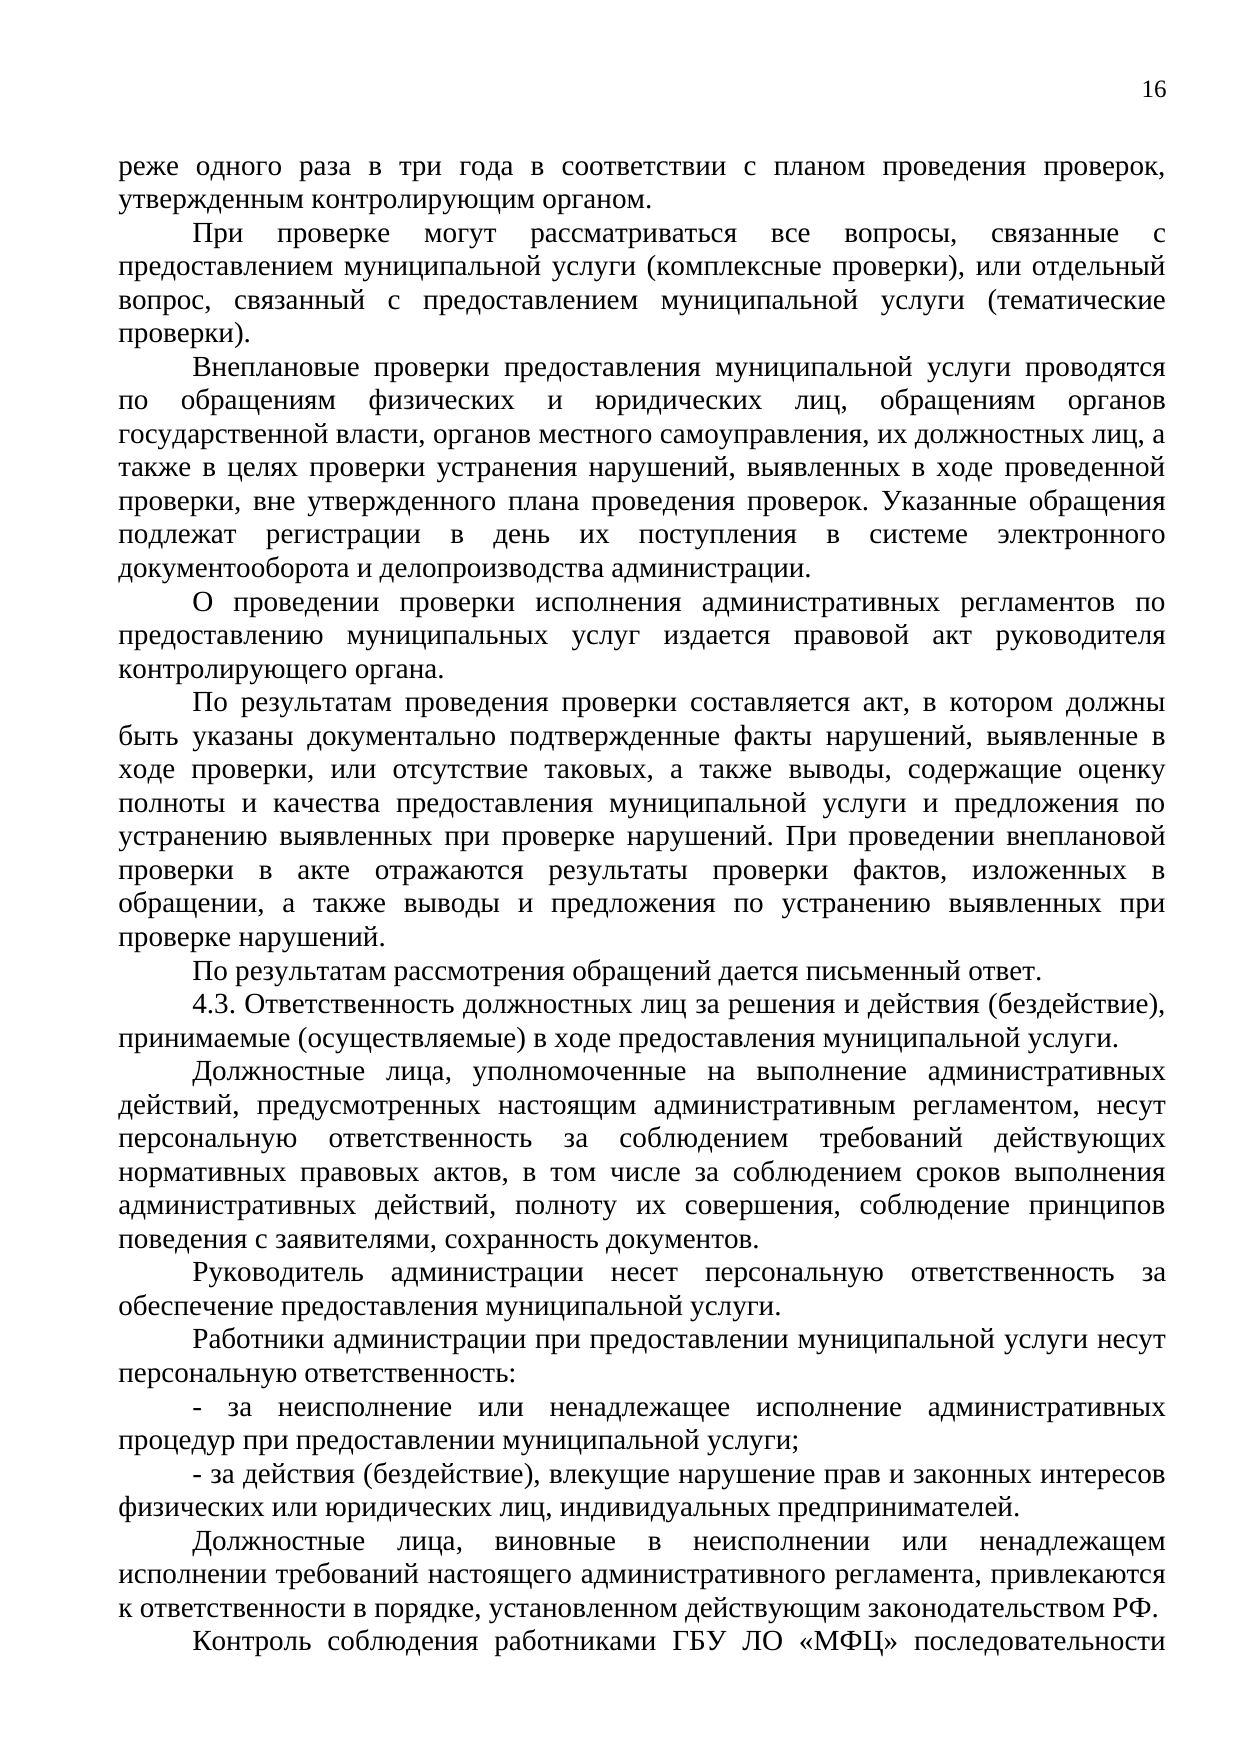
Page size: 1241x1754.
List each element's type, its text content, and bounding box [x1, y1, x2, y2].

title Руководитель администрации несет персональную ответственность за обеспечение предоставления муниципальной услуги. [118, 1254, 1167, 1322]
title При проверке могут рассматриваться все вопросы, связанные с предоставлением муниципальной услуги (комплексные проверки), или отдельный вопрос, связанный с предоставлением муниципальной услуги (тематические проверки). [118, 215, 1167, 349]
title - за неисполнение или ненадлежащее исполнение административных процедур при предоставлении муниципальной услуги; [118, 1389, 1167, 1456]
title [118, 148, 1167, 215]
title По результатам рассмотрения обращений дается письменный ответ. [118, 953, 1167, 986]
title О проведении проверки исполнения административных регламентов по предоставлению муниципальных услуг издается правовой акт руководителя контролирующего органа. [118, 584, 1167, 684]
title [118, 1623, 1167, 1657]
title Должностные лица, виновные в неисполнении или ненадлежащем исполнении требований настоящего административного регламента, привлекаются к ответственности в порядке, установленном действующим законодательством РФ. [118, 1523, 1167, 1623]
title Работники администрации при предоставлении муниципальной услуги несут персональную ответственность: [118, 1322, 1167, 1389]
title Внеплановые проверки предоставления муниципальной услуги проводятся по обращениям физических и юридических лиц, обращениям органов государственной власти, органов местного самоуправления, их должностных лиц, а также в целях проверки устранения нарушений, выявленных в ходе проведенной проверки, вне утвержденного плана проведения проверок. Указанные обращения подлежат регистрации в день их поступления в системе электронного документооборота и делопроизводства администрации. [118, 349, 1167, 584]
title 4.3. Ответственность должностных лиц за решения и действия (бездействие), принимаемые (осуществляемые) в ходе предоставления муниципальной услуги. [118, 986, 1167, 1053]
title По результатам проведения проверки составляется акт, в котором должны быть указаны документально подтвержденные факты нарушений, выявленные в ходе проверки, или отсутствие таковых, а также выводы, содержащие оценку полноты и качества предоставления муниципальной услуги и предложения по устранению выявленных при проверке нарушений. При проведении внеплановой проверки в акте отражаются результаты проверки фактов, изложенных в обращении, а также выводы и предложения по устранению выявленных при проверке нарушений. [118, 684, 1167, 953]
title - за действия (бездействие), влекущие нарушение прав и законных интересов физических или юридических лиц, индивидуальных предпринимателей. [118, 1456, 1167, 1523]
title Должностные лица, уполномоченные на выполнение административных действий, предусмотренных настоящим административным регламентом, несут персональную ответственность за соблюдением требований действующих нормативных правовых актов, в том числе за соблюдением сроков выполнения административных действий, полноту их совершения, соблюдение принципов поведения с заявителями, сохранность документов. [118, 1053, 1167, 1254]
